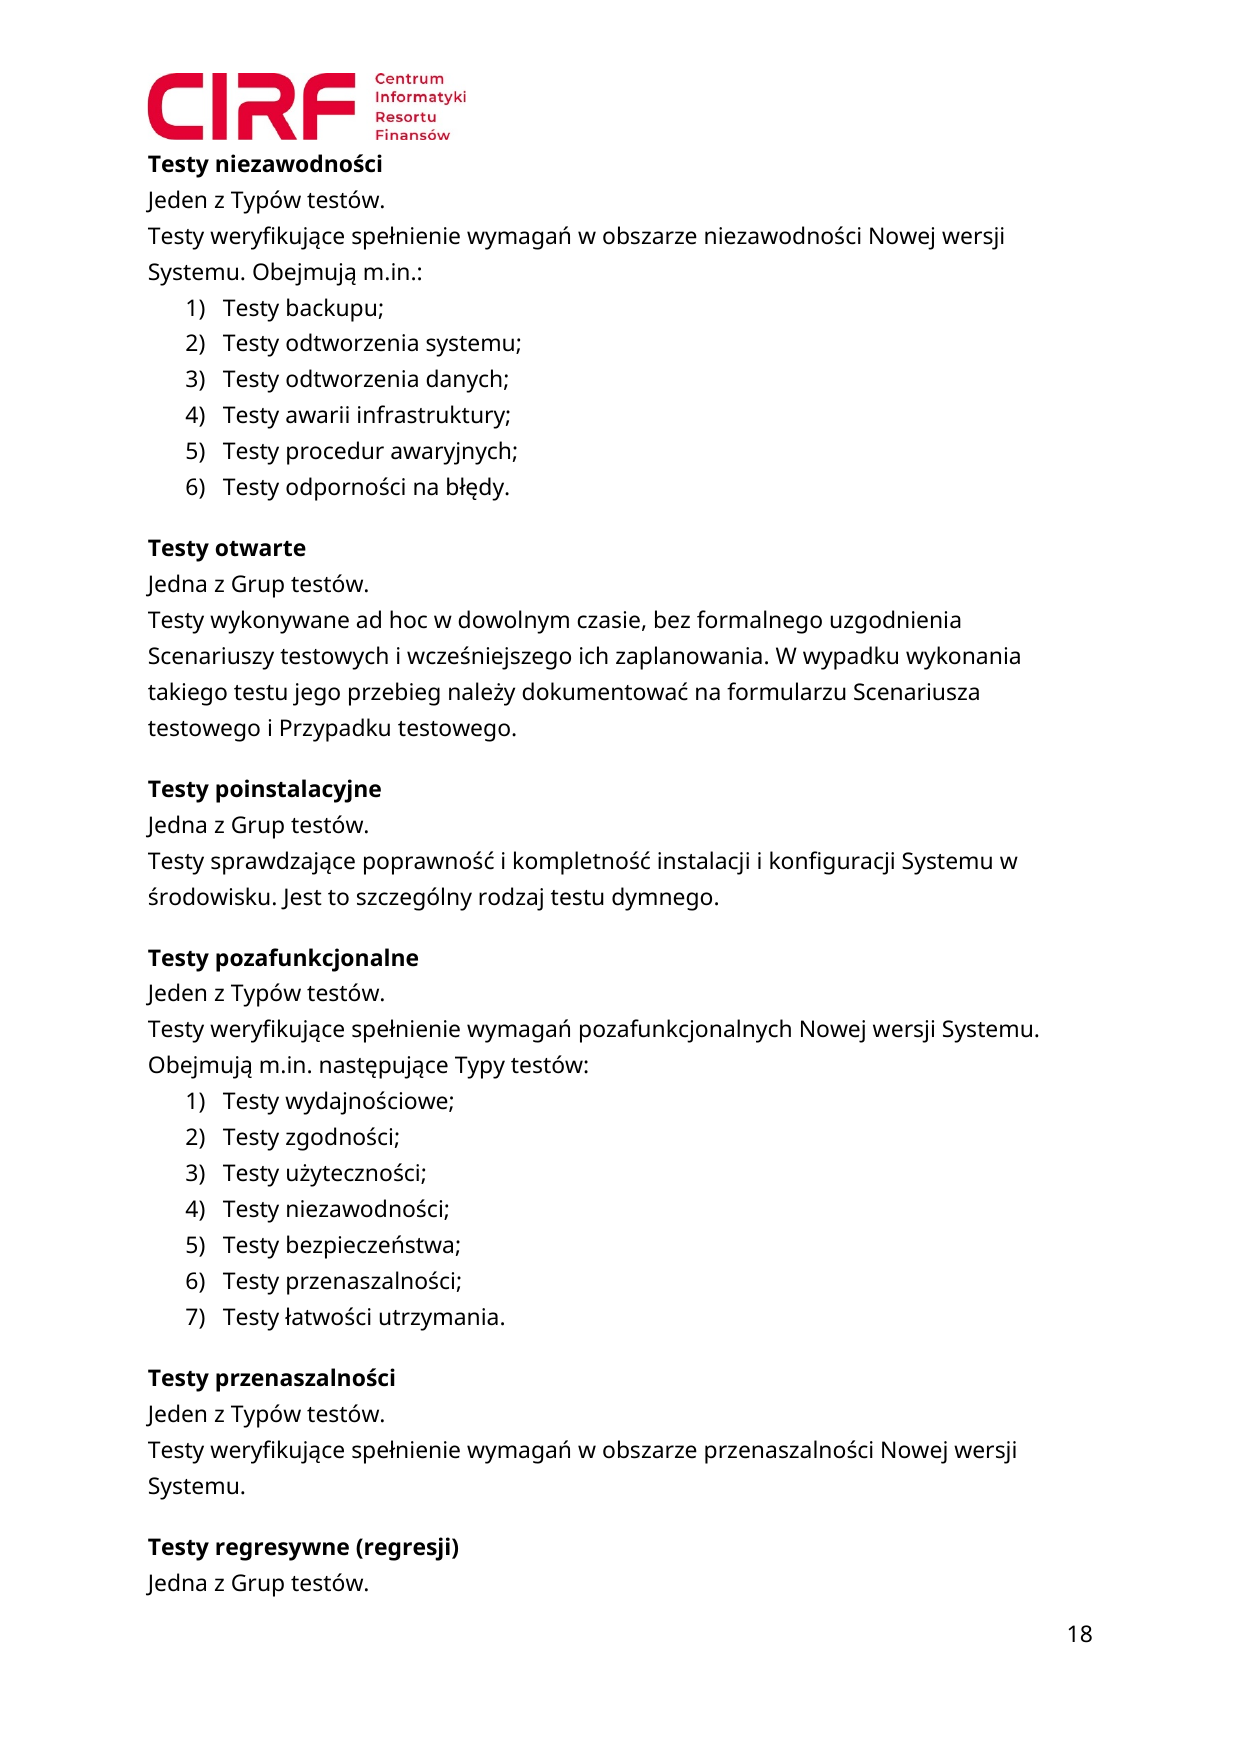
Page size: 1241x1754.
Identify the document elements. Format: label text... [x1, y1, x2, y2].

text Testy weryfikujące spełnienie wymagań w obszarze niezawodności Nowej wersji Systemu. Obejmują m.in.: [148, 219, 1092, 287]
text Jedna z Grup testów. [148, 568, 1092, 599]
text Testy pozafunkcjonalne [148, 941, 1092, 973]
text Jeden z Typów testów. [148, 977, 1092, 1009]
list Testy awarii infrastruktury; [185, 399, 1092, 431]
text Testy wykonywane ad hoc w dowolnym czasie, bez formalnego uzgodnienia Scenariuszy testowych i wcześniejszego ich zaplanowania. W wypadku wykonania takiego testu jego przebieg należy dokumentować na formularzu Scenariusza testowego i Przypadku testowego. [148, 604, 1092, 743]
text Testy regresywne (regresji) [148, 1531, 1092, 1562]
list Testy odtworzenia danych; [185, 363, 1092, 394]
list Testy przenaszalności; [185, 1265, 1092, 1296]
list Testy backupu; [185, 291, 1092, 323]
text Testy poinstalacyjne [148, 773, 1092, 804]
list Testy niezawodności; [185, 1193, 1092, 1224]
text Testy przenaszalności [148, 1362, 1092, 1393]
list Testy procedur awaryjnych; [185, 435, 1092, 466]
text Testy weryfikujące spełnienie wymagań w obszarze przenaszalności Nowej wersji Systemu. [148, 1434, 1092, 1501]
picture [147, 73, 466, 140]
list Testy odtworzenia systemu; [185, 327, 1092, 359]
list Testy zgodności; [185, 1121, 1092, 1152]
text Testy niezawodności [148, 148, 1092, 179]
list Testy wydajnościowe; [185, 1085, 1092, 1116]
text Testy otwarte [148, 532, 1092, 563]
list Testy użyteczności; [185, 1157, 1092, 1188]
text Testy weryfikujące spełnienie wymagań pozafunkcjonalnych Nowej wersji Systemu. Obejmują m.in. następujące Typy testów: [148, 1013, 1092, 1081]
list Testy odporności na błędy. [185, 471, 1092, 502]
text Jeden z Typów testów. [148, 1398, 1092, 1429]
text Jedna z Grup testów. [148, 1566, 1092, 1598]
list Testy bezpieczeństwa; [185, 1229, 1092, 1260]
text Jeden z Typów testów. [148, 184, 1092, 215]
text Testy sprawdzające poprawność i kompletność instalacji i konfiguracji Systemu w środowisku. Jest to szczególny rodzaj testu dymnego. [148, 844, 1092, 912]
list Testy łatwości utrzymania. [185, 1301, 1092, 1332]
text Jedna z Grup testów. [148, 809, 1092, 840]
